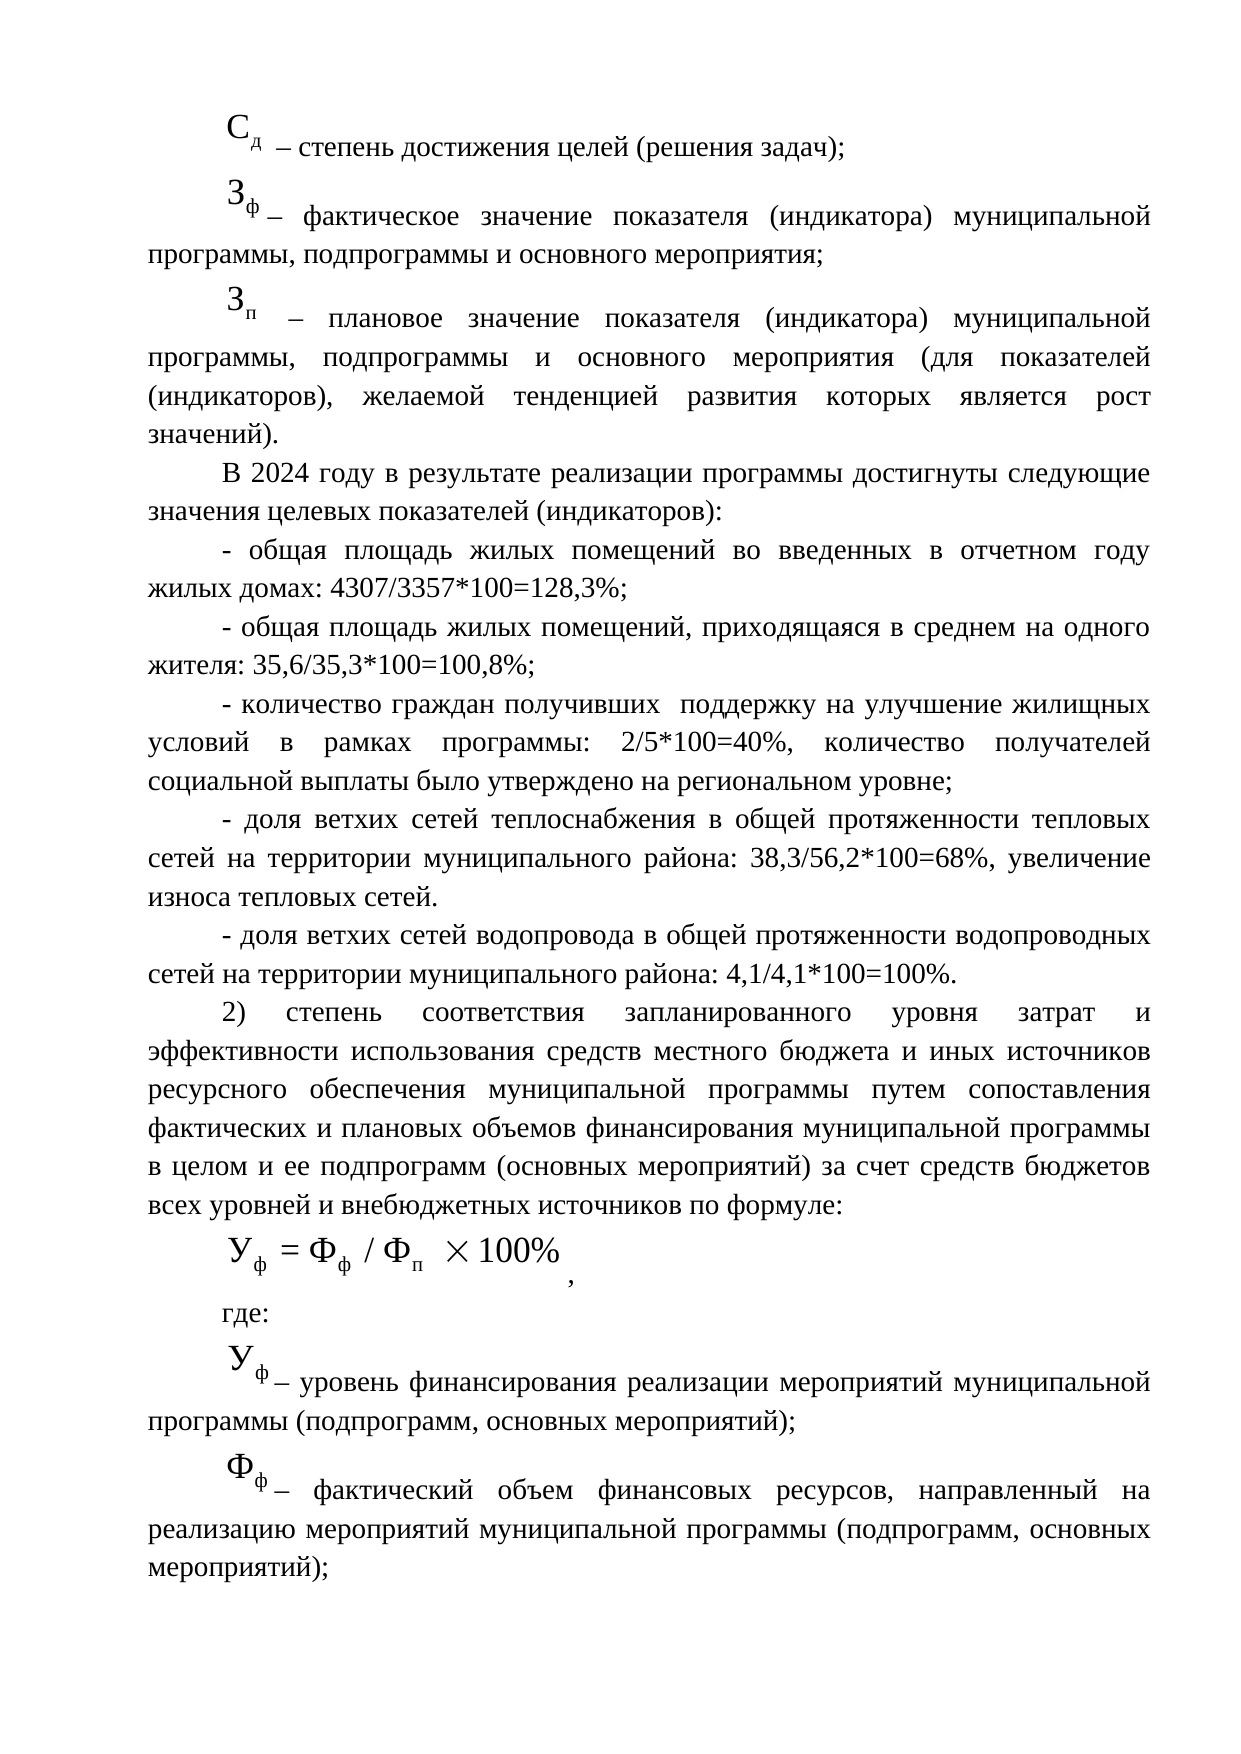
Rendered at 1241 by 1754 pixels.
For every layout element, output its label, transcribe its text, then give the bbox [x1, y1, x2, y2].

list В 2024 году в результате реализации программы достигнуты следующие значения целевых показателей (индикаторов): [148, 455, 1152, 527]
list , [148, 1226, 1152, 1290]
list где: [148, 1295, 1152, 1328]
list – уровень финансирования реализации мероприятий муниципальной программы (подпрограмм, основных мероприятий); [148, 1333, 1152, 1436]
list – плановое значение показателя (индикатора) муниципальной программы, подпрограммы и основного мероприятия (для показателей (индикаторов), желаемой тенденцией развития которых является рост значений). [148, 275, 1152, 450]
list 2) степень соответствия запланированного уровня затрат и эффективности использования средств местного бюджета и иных источников ресурсного обеспечения муниципальной программы путем сопоставления фактических и плановых объемов финансирования муниципальной программы в целом и ее подпрограмм (основных мероприятий) за счет средств бюджетов всех уровней и внебюджетных источников по формуле: [148, 994, 1152, 1221]
text – фактический объем финансовых ресурсов, направленный на реализацию мероприятий муниципальной программы (подпрограмм, основных мероприятий); [148, 1441, 1152, 1583]
list – фактическое значение показателя (индикатора) муниципальной программы, подпрограммы и основного мероприятия; [148, 167, 1152, 270]
list - доля ветхих сетей водопровода в общей протяженности водопроводных сетей на территории муниципального района: 4,1/4,1*100=100%. [148, 917, 1152, 989]
list - общая площадь жилых помещений, приходящаяся в среднем на одного жителя: 35,6/35,3*100=100,8%; [148, 609, 1152, 681]
list - общая площадь жилых помещений во введенных в отчетном году жилых домах: 4307/3357*100=128,3%; [148, 532, 1152, 604]
list – степень достижения целей (решения задач); [148, 103, 1152, 162]
list - количество граждан получивших поддержку на улучшение жилищных условий в рамках программы: 2/5*100=40%, количество получателей социальной выплаты было утверждено на региональном уровне; [148, 686, 1152, 797]
list - доля ветхих сетей теплоснабжения в общей протяженности тепловых сетей на территории муниципального района: 38,3/56,2*100=68%, увеличение износа тепловых сетей. [148, 802, 1152, 912]
